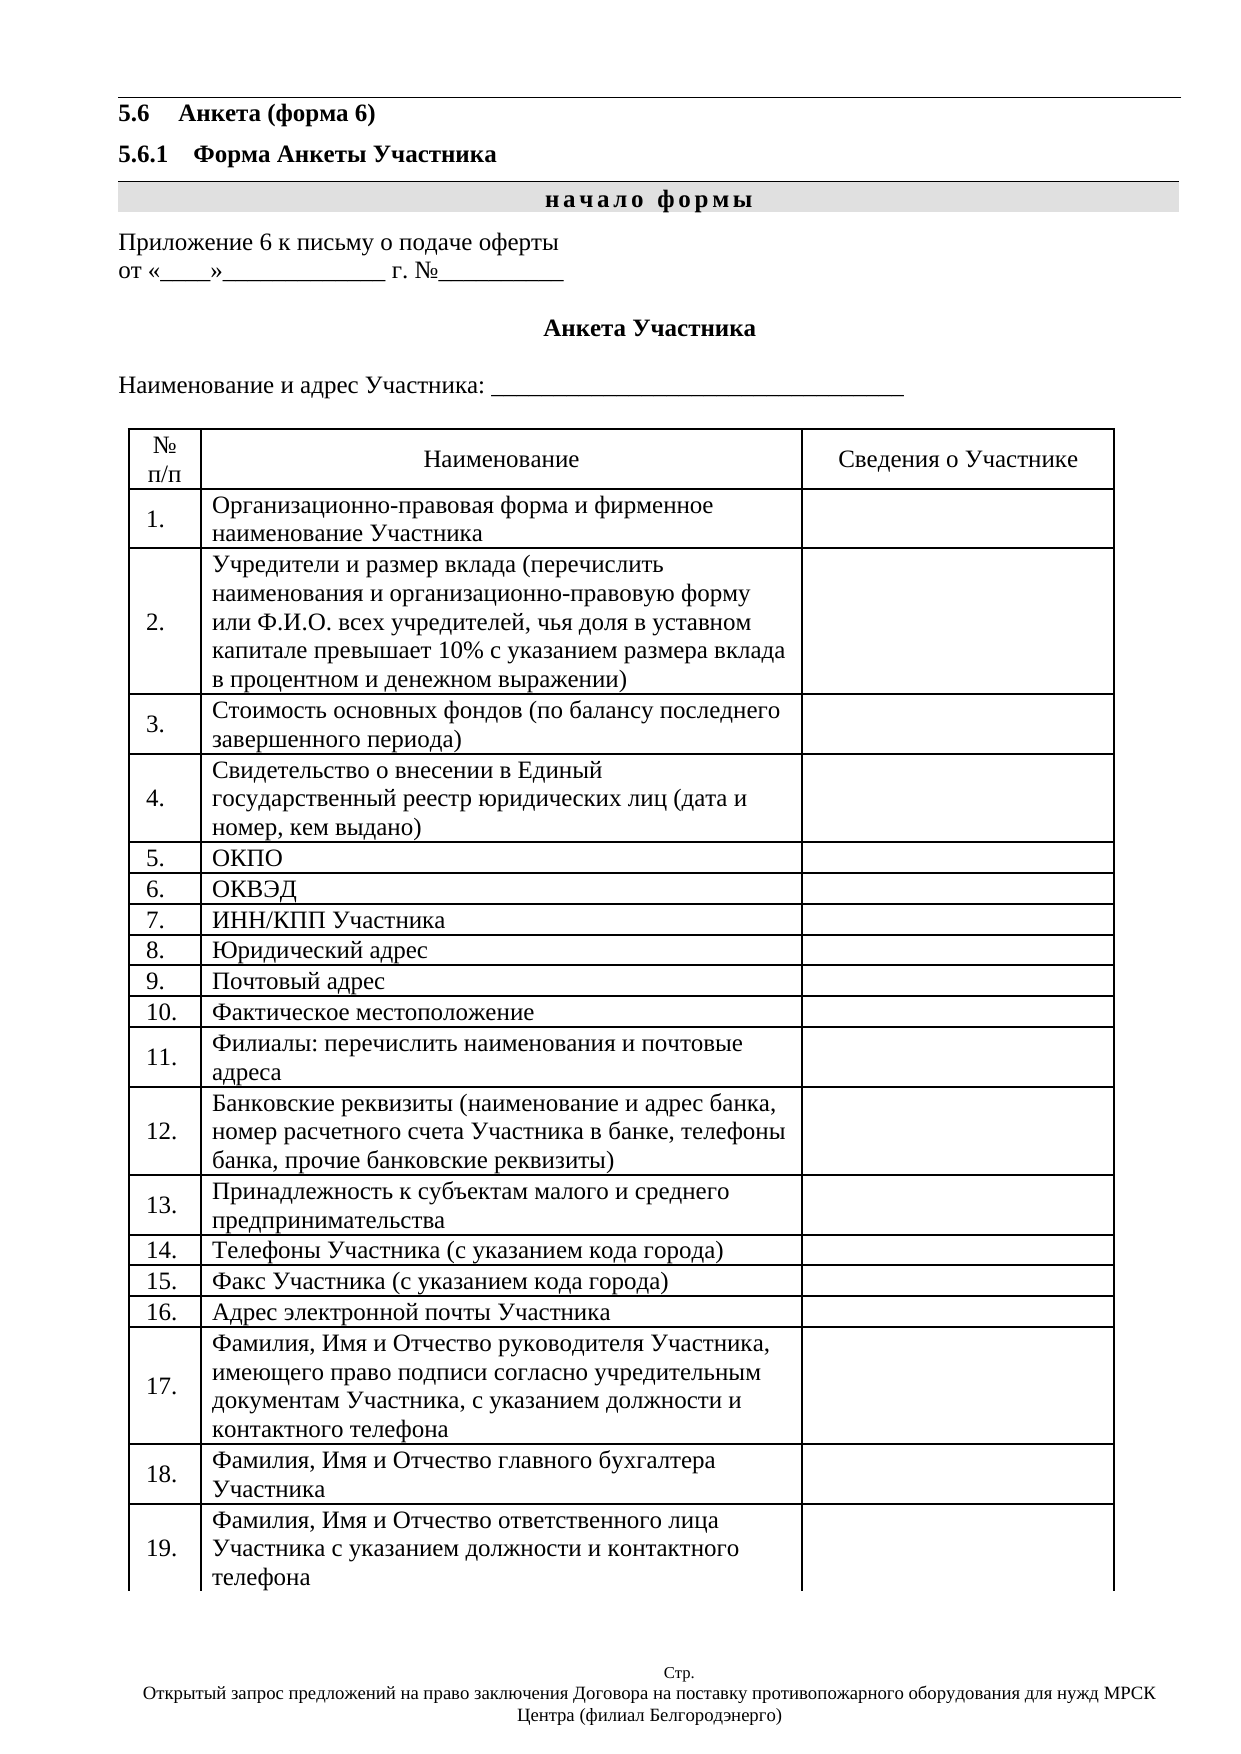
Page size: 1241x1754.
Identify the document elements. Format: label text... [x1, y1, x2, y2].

table_cell [803, 549, 1113, 693]
table_cell [130, 1088, 200, 1174]
table_cell Организационно-правовая форма и фирменное наименование Участника [202, 490, 801, 547]
table_cell Юридический адрес [202, 936, 801, 964]
table_cell ОКВЭД [202, 874, 801, 903]
table_cell Адрес электронной почты Участника [202, 1297, 801, 1326]
table_cell [803, 755, 1113, 841]
table_cell [803, 936, 1113, 964]
table_cell [130, 1266, 200, 1295]
table_cell [130, 1176, 200, 1233]
table_header № п/п [130, 430, 200, 488]
table_cell [803, 1088, 1113, 1174]
table_cell [130, 1297, 200, 1326]
table_cell [803, 1176, 1113, 1233]
table_cell [803, 1445, 1113, 1503]
table_cell [130, 874, 200, 903]
table_header Наименование [202, 430, 801, 488]
table_cell [803, 843, 1113, 872]
table_cell [130, 966, 200, 995]
table_cell [803, 1028, 1113, 1086]
table_cell [130, 936, 200, 964]
table_cell Свидетельство о внесении в Единый государственный реестр юридических лиц (дата и номер, кем выдано) [202, 755, 801, 841]
table_cell [130, 1236, 200, 1264]
table_cell [130, 1328, 200, 1443]
subtitle Анкета (форма 6) [118, 98, 1181, 127]
table_cell [130, 843, 200, 872]
table_cell [130, 1028, 200, 1086]
table_cell [803, 1505, 1113, 1591]
table_cell [803, 1236, 1113, 1264]
table_cell Фамилия, Имя и Отчество руководителя Участника, имеющего право подписи согласно учредительным документам Участника, с указанием должности и контактного телефона [202, 1328, 801, 1443]
table_cell Почтовый адрес [202, 966, 801, 995]
table_cell ОКПО [202, 843, 801, 872]
subtitle Форма Анкеты Участника [118, 139, 1181, 168]
table_cell [130, 997, 200, 1026]
text начало формы [118, 182, 1179, 212]
table_cell [803, 490, 1113, 547]
table_cell [803, 997, 1113, 1026]
table_cell Факс Участника (с указанием кода города) [202, 1266, 801, 1295]
table_cell Принадлежность к субъектам малого и среднего предпринимательства [202, 1176, 801, 1233]
table_cell [803, 874, 1113, 903]
table_cell [803, 905, 1113, 933]
table_cell [130, 695, 200, 753]
table_cell [130, 905, 200, 933]
text Приложение 6 к письму о подаче оферты от «____»_____________ г. №__________ [118, 227, 1181, 284]
table_cell Стоимость основных фондов (по балансу последнего завершенного периода) [202, 695, 801, 753]
table_cell [803, 1266, 1113, 1295]
table_cell [803, 966, 1113, 995]
table_cell [803, 695, 1113, 753]
table_cell Учредители и размер вклада (перечислить наименования и организационно-правовую форму или Ф.И.О. всех учредителей, чья доля в уставном капитале превышает 10% с указанием размера вклада в процентном и денежном выражении) [202, 549, 801, 693]
table_cell Фамилия, Имя и Отчество главного бухгалтера Участника [202, 1445, 801, 1503]
table_cell [130, 549, 200, 693]
table_cell [803, 1328, 1113, 1443]
text Анкета Участника [118, 313, 1181, 342]
table_cell Фактическое местоположение [202, 997, 801, 1026]
table_cell [130, 1505, 200, 1591]
table_cell [130, 755, 200, 841]
table_cell Банковские реквизиты (наименование и адрес банка, номер расчетного счета Участника в банке, телефоны банка, прочие банковские реквизиты) [202, 1088, 801, 1174]
table_header Сведения о Участнике [803, 430, 1113, 488]
table_cell [803, 1297, 1113, 1326]
table_cell [130, 1445, 200, 1503]
table_cell ИНН/КПП Участника [202, 905, 801, 933]
table_cell Филиалы: перечислить наименования и почтовые адреса [202, 1028, 801, 1086]
text Наименование и адрес Участника: _________________________________ [118, 371, 1181, 399]
table_cell [130, 490, 200, 547]
table_cell Телефоны Участника (с указанием кода города) [202, 1236, 801, 1264]
table_cell Фамилия, Имя и Отчество ответственного лица Участника с указанием должности и контактного телефона [202, 1505, 801, 1591]
